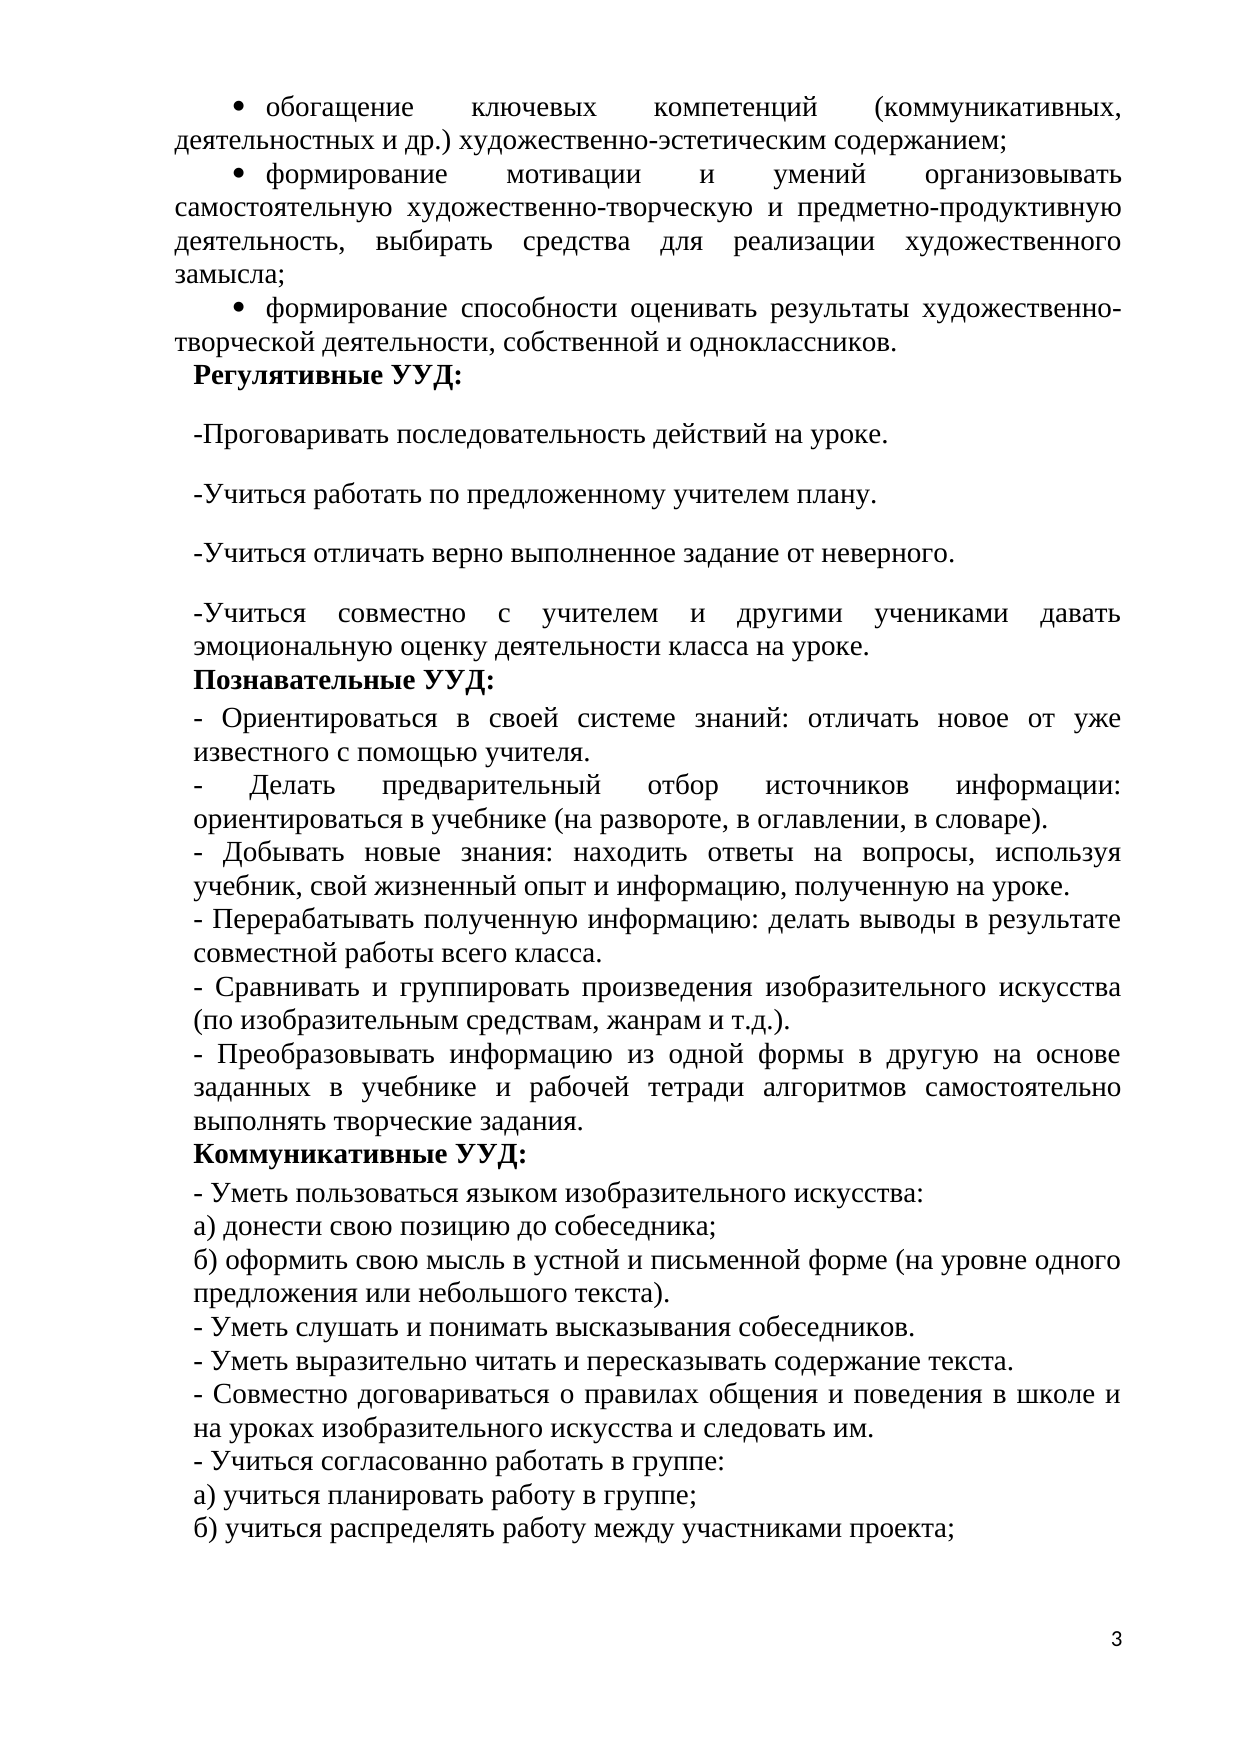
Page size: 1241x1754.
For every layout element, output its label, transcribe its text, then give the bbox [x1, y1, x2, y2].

text Познавательные УУД: [193, 662, 1122, 695]
text - Учиться согласованно работать в группе: [193, 1443, 1122, 1477]
text б) оформить свою мысль в устной и письменной форме (на уровне одного предложения или небольшого текста). [193, 1242, 1122, 1309]
list формирование мотивации и умений организовывать самостоятельную художественно-творческую и предметно-продуктивную деятельность, выбирать средства для реализации художественного замысла; [174, 156, 1122, 290]
text - Делать предварительный отбор источников информации: ориентироваться в учебнике (на развороте, в оглавлении, в словаре). [193, 767, 1122, 834]
text Регулятивные УУД: [193, 357, 1122, 391]
text - Уметь слушать и понимать высказывания собеседников. [193, 1309, 1122, 1343]
text Коммуникативные УУД: [193, 1136, 1122, 1170]
text б) учиться распределять работу между участниками проекта; [193, 1510, 1122, 1544]
text - Уметь пользоваться языком изобразительного искусства: [193, 1175, 1122, 1208]
text - Сравнивать и группировать произведения изобразительного искусства (по изобразительным средствам, жанрам и т.д.). [193, 969, 1122, 1036]
text -Учиться совместно с учителем и другими учениками давать эмоциональную оценку деятельности класса на уроке. [193, 595, 1122, 662]
text -Проговаривать последовательность действий на уроке. [193, 417, 1122, 450]
text -Учиться отличать верно выполненное задание от неверного. [193, 535, 1122, 569]
text а) донести свою позицию до собеседника; [193, 1208, 1122, 1242]
text - Перерабатывать полученную информацию: делать выводы в результате совместной работы всего класса. [193, 902, 1122, 969]
text -Учиться работать по предложенному учителем плану. [193, 476, 1122, 509]
list обогащение ключевых компетенций (коммуникативных, деятельностных и др.) художественно-эстетическим содержанием; [174, 89, 1122, 156]
text а) учиться планировать работу в группе; [193, 1477, 1122, 1510]
text - Совместно договариваться о правилах общения и поведения в школе и на уроках изобразительного искусства и следовать им. [193, 1376, 1122, 1443]
text - Уметь выразительно читать и пересказывать содержание текста. [193, 1343, 1122, 1376]
text - Преобразовывать информацию из одной формы в другую на основе заданных в учебнике и рабочей тетради алгоритмов самостоятельно выполнять творческие задания. [193, 1036, 1122, 1136]
text - Добывать новые знания: находить ответы на вопросы, используя учебник, свой жизненный опыт и информацию, полученную на уроке. [193, 834, 1122, 902]
list формирование способности оценивать результаты художественно-творческой деятельности, собственной и одноклассников. [174, 290, 1122, 357]
text - Ориентироваться в своей системе знаний: отличать новое от уже известного с помощью учителя. [193, 700, 1122, 767]
